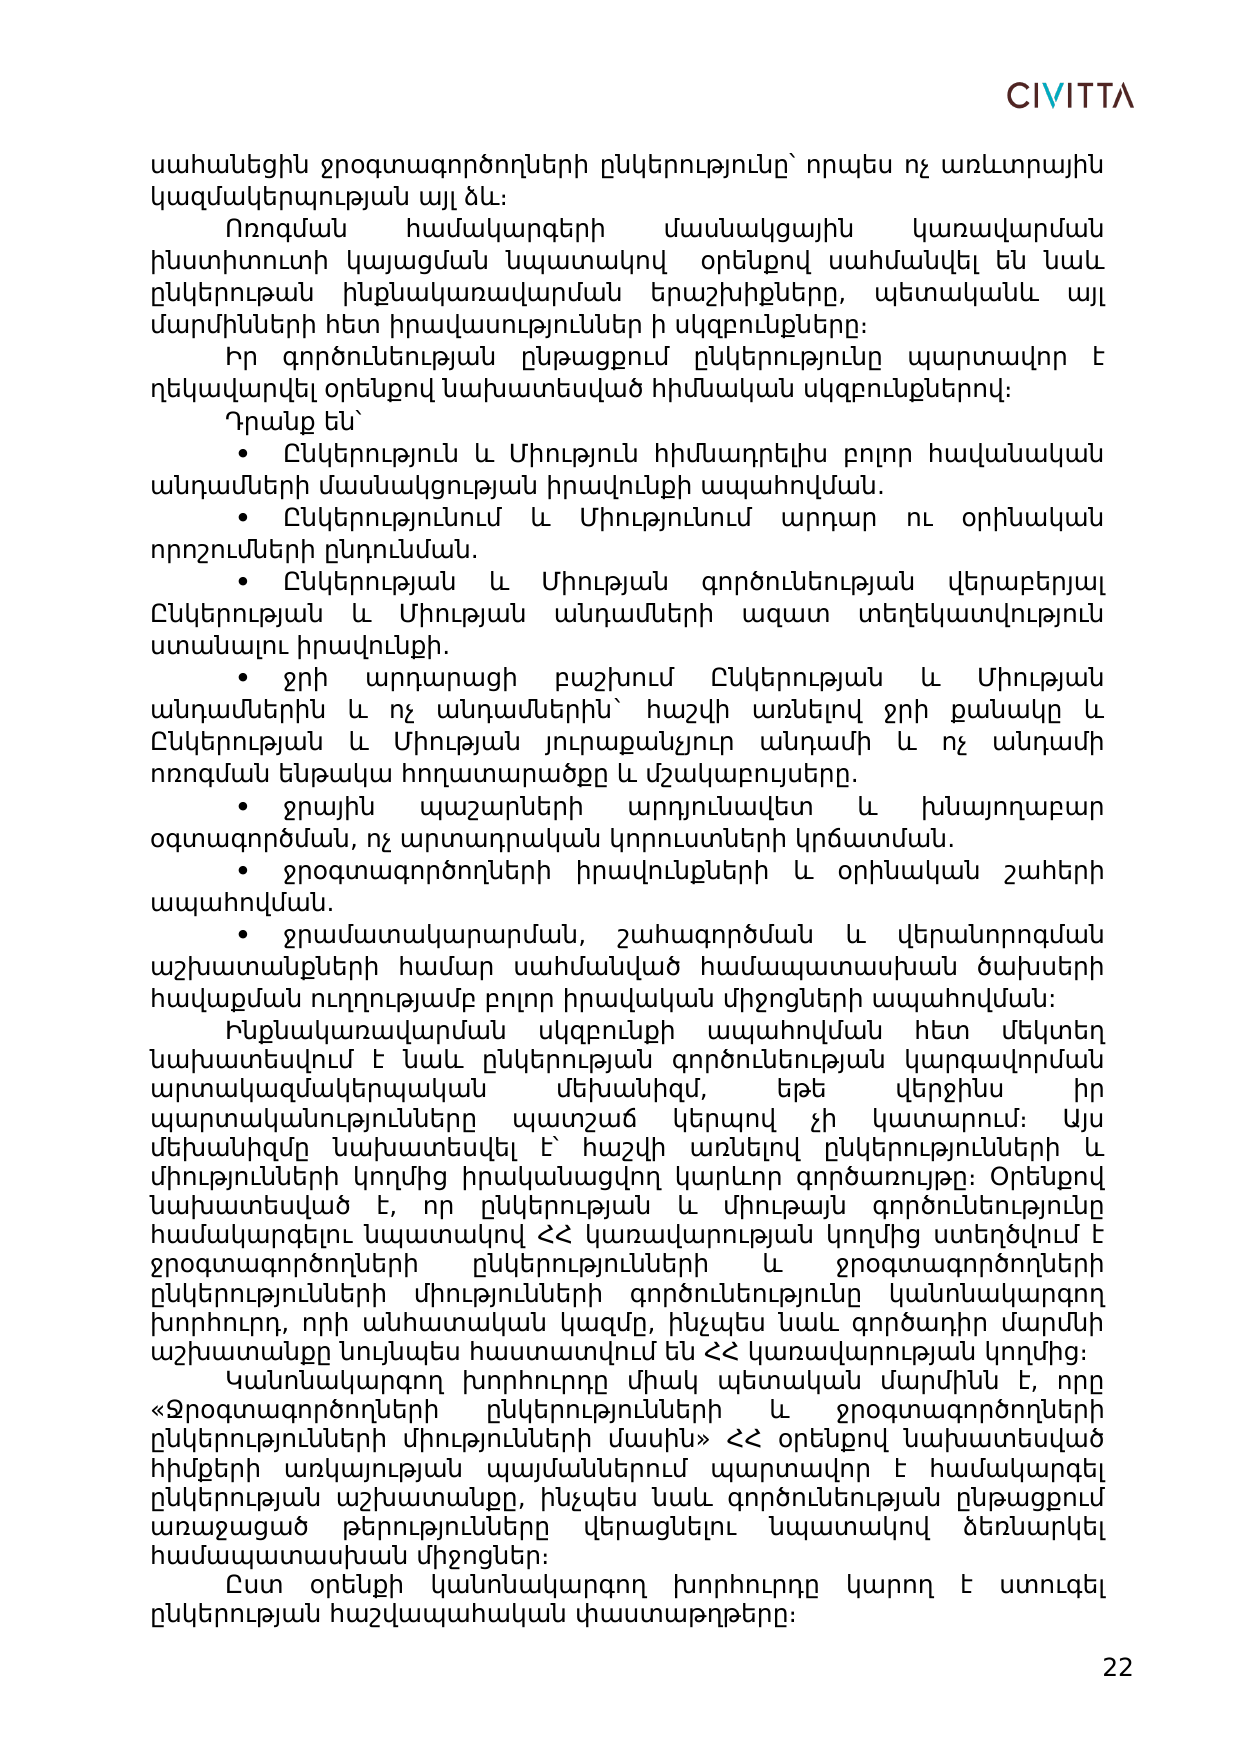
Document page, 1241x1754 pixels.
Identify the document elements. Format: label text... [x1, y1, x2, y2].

text Ըստ օրենքի կանոնակարգող խորհուրդը կարող է ստուգել ընկերության հաշվապահական փաստաթղթերը։ [150, 1570, 1106, 1629]
list ջրային պաշարների արդյունավետ և խնայողաբար օգտագործման, ոչ արտադրական կորուստների կրճատման. [150, 792, 1105, 853]
text Ոռոգման համակարգերի մասնակցային կառավարման ինստիտուտի կայացման նպատակով օրենքով սահմանվել են նաև ընկերութան ինքնակառավարման երաշխիքները, պետականև այլ մարմինների հետ իրավասություններ ի սկզբունքները։ [150, 214, 1105, 339]
text Իր գործունեության ընթացքում ընկերությունը պարտավոր է ղեկավարվել օրենքով նախատեսված հիմնական սկզբունքներով։ [150, 342, 1105, 404]
text Կանոնակարգող խորհուրդը միակ պետական մարմինն է, որը «Ջրօգտագործողների ընկերությունների և ջրօգտագործողների ընկերությունների միությունների մասին» ՀՀ օրենքով նախատեսված հիմքերի առկայության պայմաններում պարտավոր է համակարգել ընկերության աշխատանքը, ինչպես նաև գործունեության ընթացքում առաջացած թերությունները վերացնելու նպատակով ձեռնարկել համապատասխան միջոցներ։ [150, 1366, 1105, 1570]
list Ընկերությունում և Միությունում արդար ու օրինական որոշումների ընդունման. [150, 503, 1105, 564]
text Ինքնակառավարման սկզբունքի ապահովման հետ մեկտեղ նախատեսվում է նաև ընկերության գործունեության կարգավորման արտակազմակերպական մեխանիզմ, եթե վերջինս իր պարտականությունները պատշաճ կերպով չի կատարում։ Այս մեխանիզմը նախատեսվել է՝ հաշվի առնելով ընկերությունների և միությունների կողմից իրականացվող կարևոր գործառույթը։ Օրենքով նախատեսված է, որ ընկերության և միութայն գործունեությունը համակարգելու նպատակով ՀՀ կառավարության կողմից ստեղծվում է ջրօգտագործողների ընկերությունների և ջրօգտագործողների ընկերությունների միությունների գործունեությունը կանոնակարգող խորհուրդ, որի անհատական կազմը, ինչպես նաև գործադիր մարմնի աշխատանքը նույնպես հաստատվում են ՀՀ կառավարության կողմից։ [150, 1016, 1105, 1366]
list ջրամատակարարման, շահագործման և վերանորոգման աշխատանքների համար սահմանված համապատասխան ծախսերի հավաքման ուղղությամբ բոլոր իրավական միջոցների ապահովման: [150, 920, 1105, 1013]
picture [1007, 82, 1134, 109]
list ջրօգտագործողների իրավունքների և օրինական շահերի ապահովման. [150, 856, 1105, 917]
list ջրի արդարացի բաշխում Ընկերության և Միության անդամներին և ոչ անդամներին` հաշվի առնելով ջրի քանակը և Ընկերության և Միության յուրաքանչյուր անդամի և ոչ անդամի ոռոգման ենթակա հողատարածքը և մշակաբույսերը. [150, 663, 1105, 789]
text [150, 150, 1105, 211]
list Ընկերություն և Միություն հիմնադրելիս բոլոր հավանական անդամների մասնակցության իրավունքի ապահովման. [150, 439, 1105, 500]
list Ընկերության և Միության գործունեության վերաբերյալ Ընկերության և Միության անդամների ազատ տեղեկատվություն ստանալու իրավունքի. [150, 567, 1105, 660]
text Դրանք են՝ [150, 407, 1105, 436]
